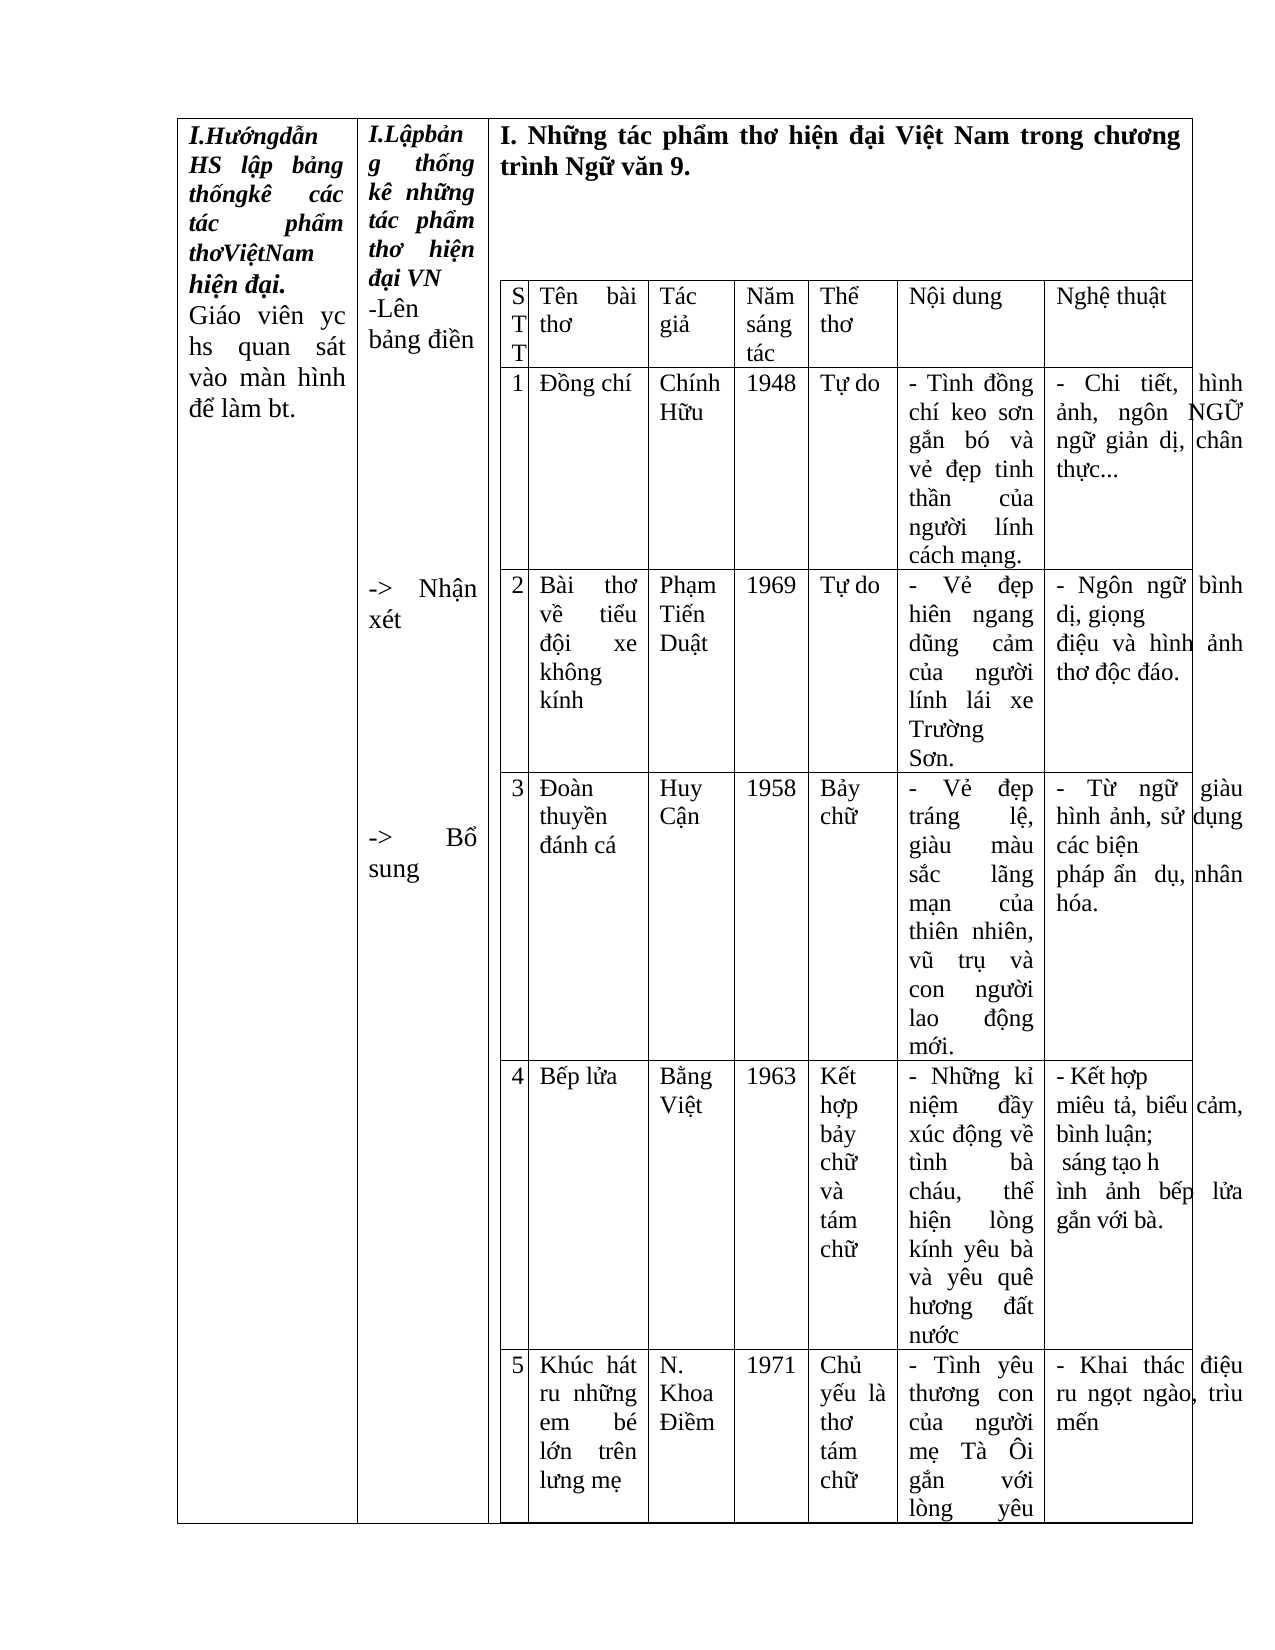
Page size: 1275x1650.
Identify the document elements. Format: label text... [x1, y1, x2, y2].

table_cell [358, 119, 488, 1523]
table_cell I. Những tác phẩm thơ hiện đại Việt Nam trong chương trình Ngữ văn 9. [489, 119, 1192, 1523]
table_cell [178, 119, 357, 1523]
